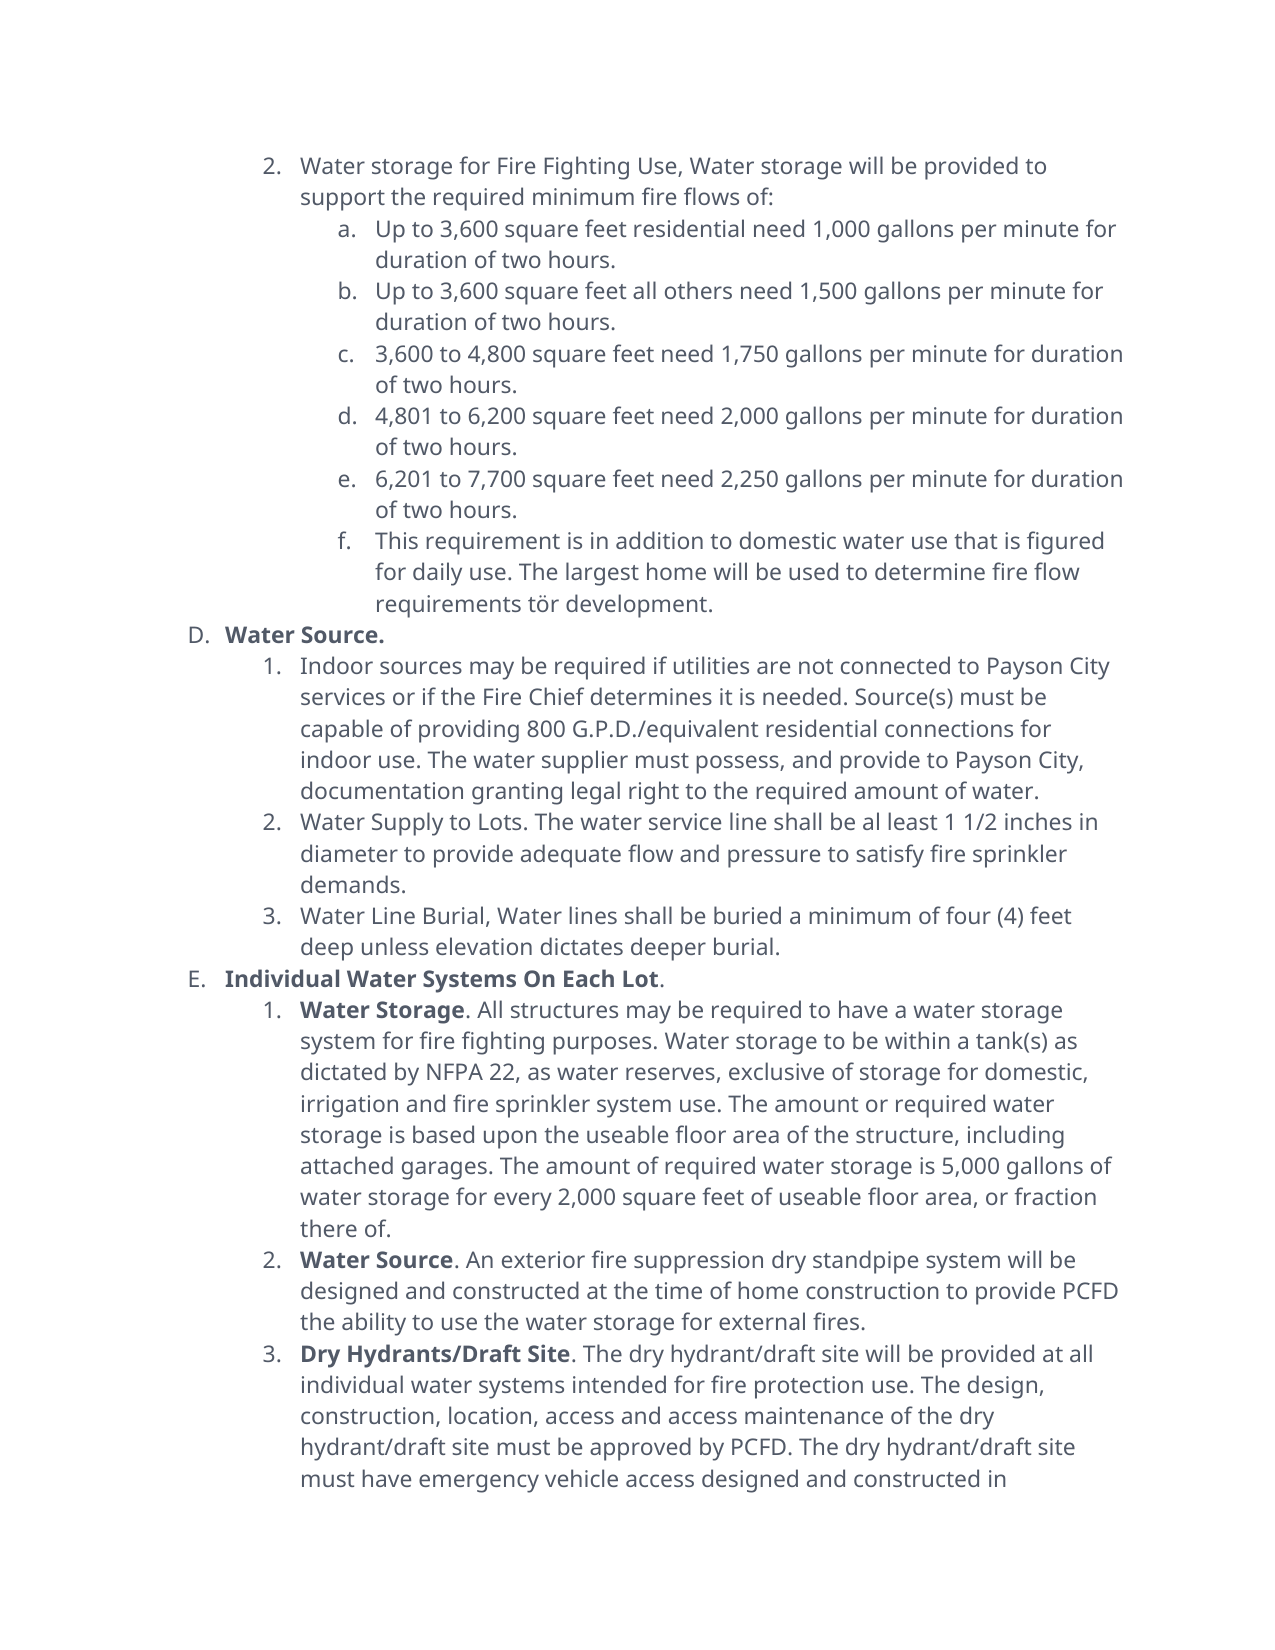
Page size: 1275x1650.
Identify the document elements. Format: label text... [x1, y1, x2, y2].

list Water Line Burial, Water lines shall be buried a minimum of four (4) feet deep unless elevation dictates deeper burial. [262, 900, 1125, 962]
list Individual Water Systems On Each Lot. [187, 962, 1125, 994]
list Water Source. An exterior fire suppression dry standpipe system will be designed and constructed at the time of home construction to provide PCFD the ability to use the water storage for external fires. [262, 1244, 1125, 1337]
list This requirement is in addition to domestic water use that is figured for daily use. The largest home will be used to determine fire flow requirements tör development. [337, 525, 1125, 619]
list Water Supply to Lots. The water service line shall be al least 1 1/2 inches in diameter to provide adequate flow and pressure to satisfy fire sprinkler demands. [262, 806, 1125, 900]
list Indoor sources may be required if utilities are not connected to Payson City services or if the Fire Chief determines it is needed. Source(s) must be capable of providing 800 G.P.D./equivalent residential connections for indoor use. The water supplier must possess, and provide to Payson City, documentation granting legal right to the required amount of water. [262, 650, 1125, 806]
list 6,201 to 7,700 square feet need 2,250 gallons per minute for duration of two hours. [337, 462, 1125, 525]
list Water Source. [187, 619, 1125, 650]
list Up to 3,600 square feet residential need 1,000 gallons per minute for duration of two hours. [337, 212, 1125, 275]
list 3,600 to 4,800 square feet need 1,750 gallons per minute for duration of two hours. [337, 337, 1125, 400]
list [262, 1337, 1125, 1494]
list Water Storage. All structures may be required to have a water storage system for fire fighting purposes. Water storage to be within a tank(s) as dictated by NFPA 22, as water reserves, exclusive of storage for domestic, irrigation and fire sprinkler system use. The amount or required water storage is based upon the useable floor area of the structure, including attached garages. The amount of required water storage is 5,000 gallons of water storage for every 2,000 square feet of useable floor area, or fraction there of. [262, 994, 1125, 1244]
list Water storage for Fire Fighting Use, Water storage will be provided to support the required minimum fire flows of: [262, 150, 1125, 212]
list Up to 3,600 square feet all others need 1,500 gallons per minute for duration of two hours. [337, 275, 1125, 337]
list 4,801 to 6,200 square feet need 2,000 gallons per minute for duration of two hours. [337, 400, 1125, 462]
